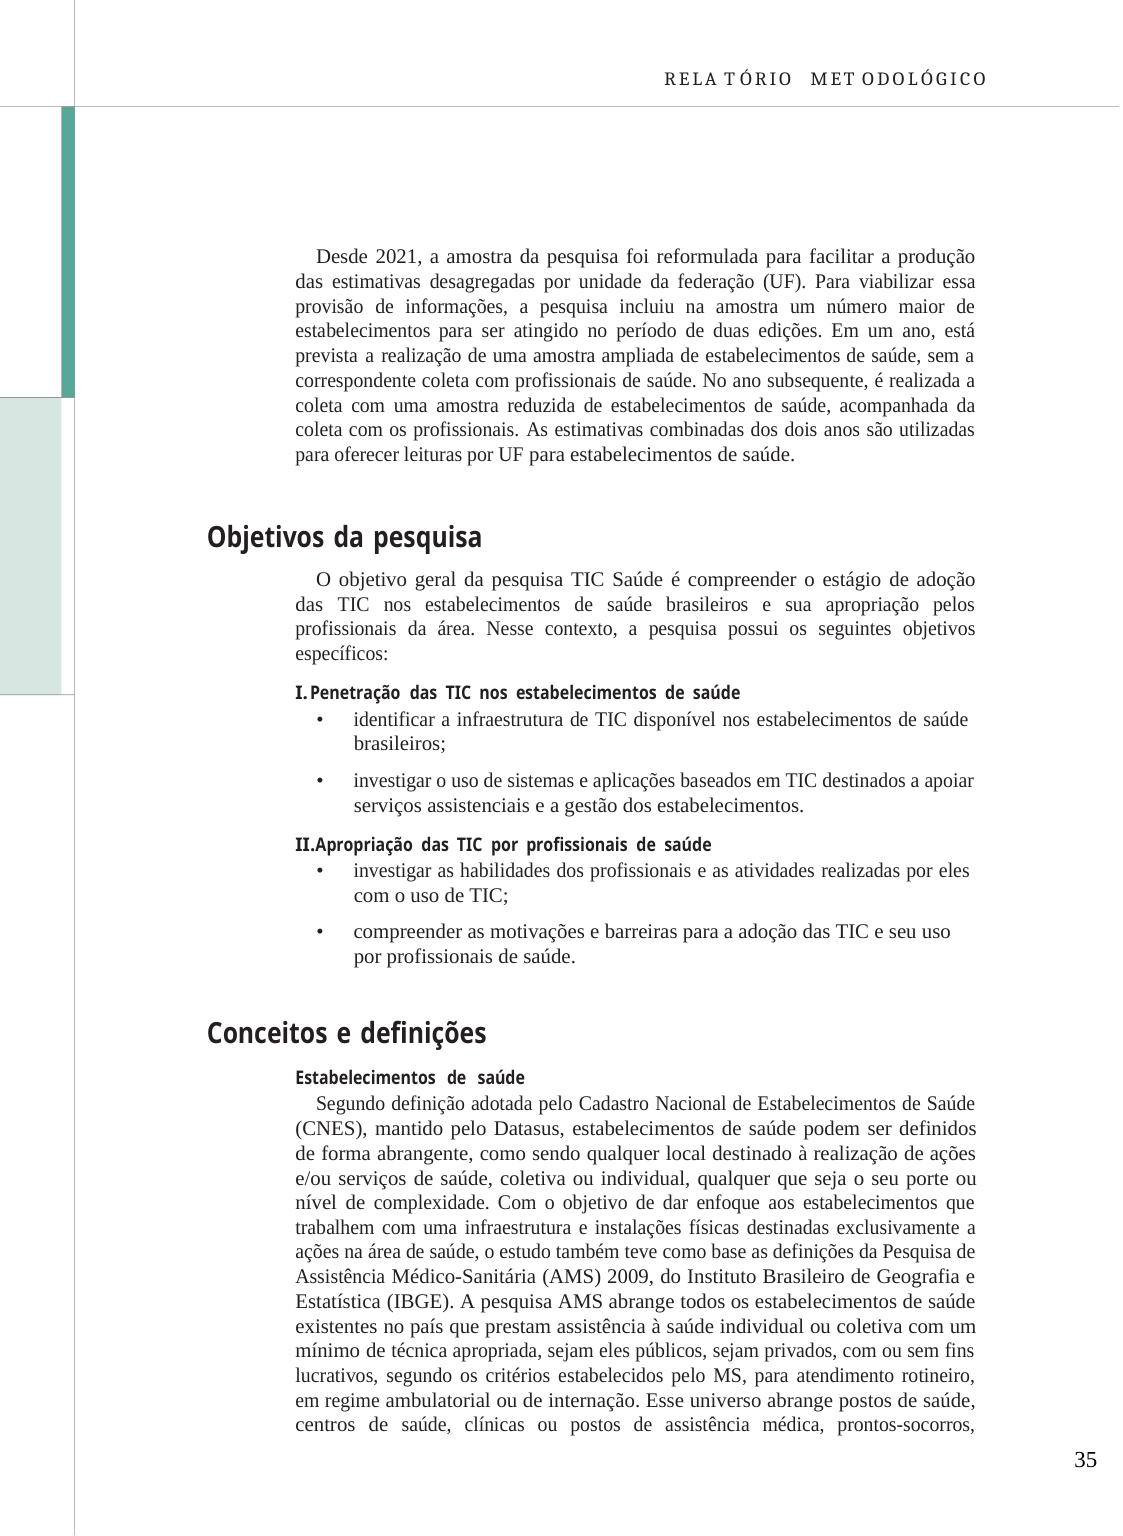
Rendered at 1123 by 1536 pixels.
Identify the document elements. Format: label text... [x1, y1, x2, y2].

text Desde 2021, a amostra da pesquisa foi reformulada para facilitar a produção das estimativas desagregadas por unidade da federação (UF). Para viabilizar essa provisão de informações, a pesquisa incluiu na amostra um número maior de estabelecimentos para ser atingido no período de duas edições. Em um ano, está prevista a realização de uma amostra ampliada de estabelecimentos de saúde, sem a correspondente coleta com profissionais de saúde. No ano subsequente, é realizada a coleta com uma amostra reduzida de estabelecimentos de saúde, acompanhada da coleta com os profissionais. As estimativas combinadas dos dois anos são utilizadas para oferecer leituras por UF para estabelecimentos de saúde. [295, 244, 976, 466]
list identificar a infraestrutura de TIC disponível nos estabelecimentos de saúde brasileiros; [316, 707, 976, 755]
list Apropriação das TIC por profissionais de saúde [295, 831, 1104, 857]
list Penetração das TIC nos estabelecimentos de saúde [295, 679, 1104, 705]
list compreender as motivações e barreiras para a adoção das TIC e seu uso por profissionais de saúde. [316, 919, 976, 968]
list investigar o uso de sistemas e aplicações baseados em TIC destinados a apoiar serviços assistenciais e a gestão dos estabelecimentos. [316, 768, 976, 817]
list investigar as habilidades dos profissionais e as atividades realizadas por eles com o uso de TIC; [316, 858, 976, 907]
subtitle Objetivos da pesquisa [207, 516, 1104, 556]
subtitle Conceitos e definições [207, 1012, 1104, 1052]
text O objetivo geral da pesquisa TIC Saúde é compreender o estágio de adoção das TIC nos estabelecimentos de saúde brasileiros e sua apropriação pelos profissionais da área. Nesse contexto, a pesquisa possui os seguintes objetivos específicos: [295, 567, 976, 665]
text Estabelecimentos de saúde [295, 1064, 1104, 1090]
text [295, 1091, 976, 1436]
